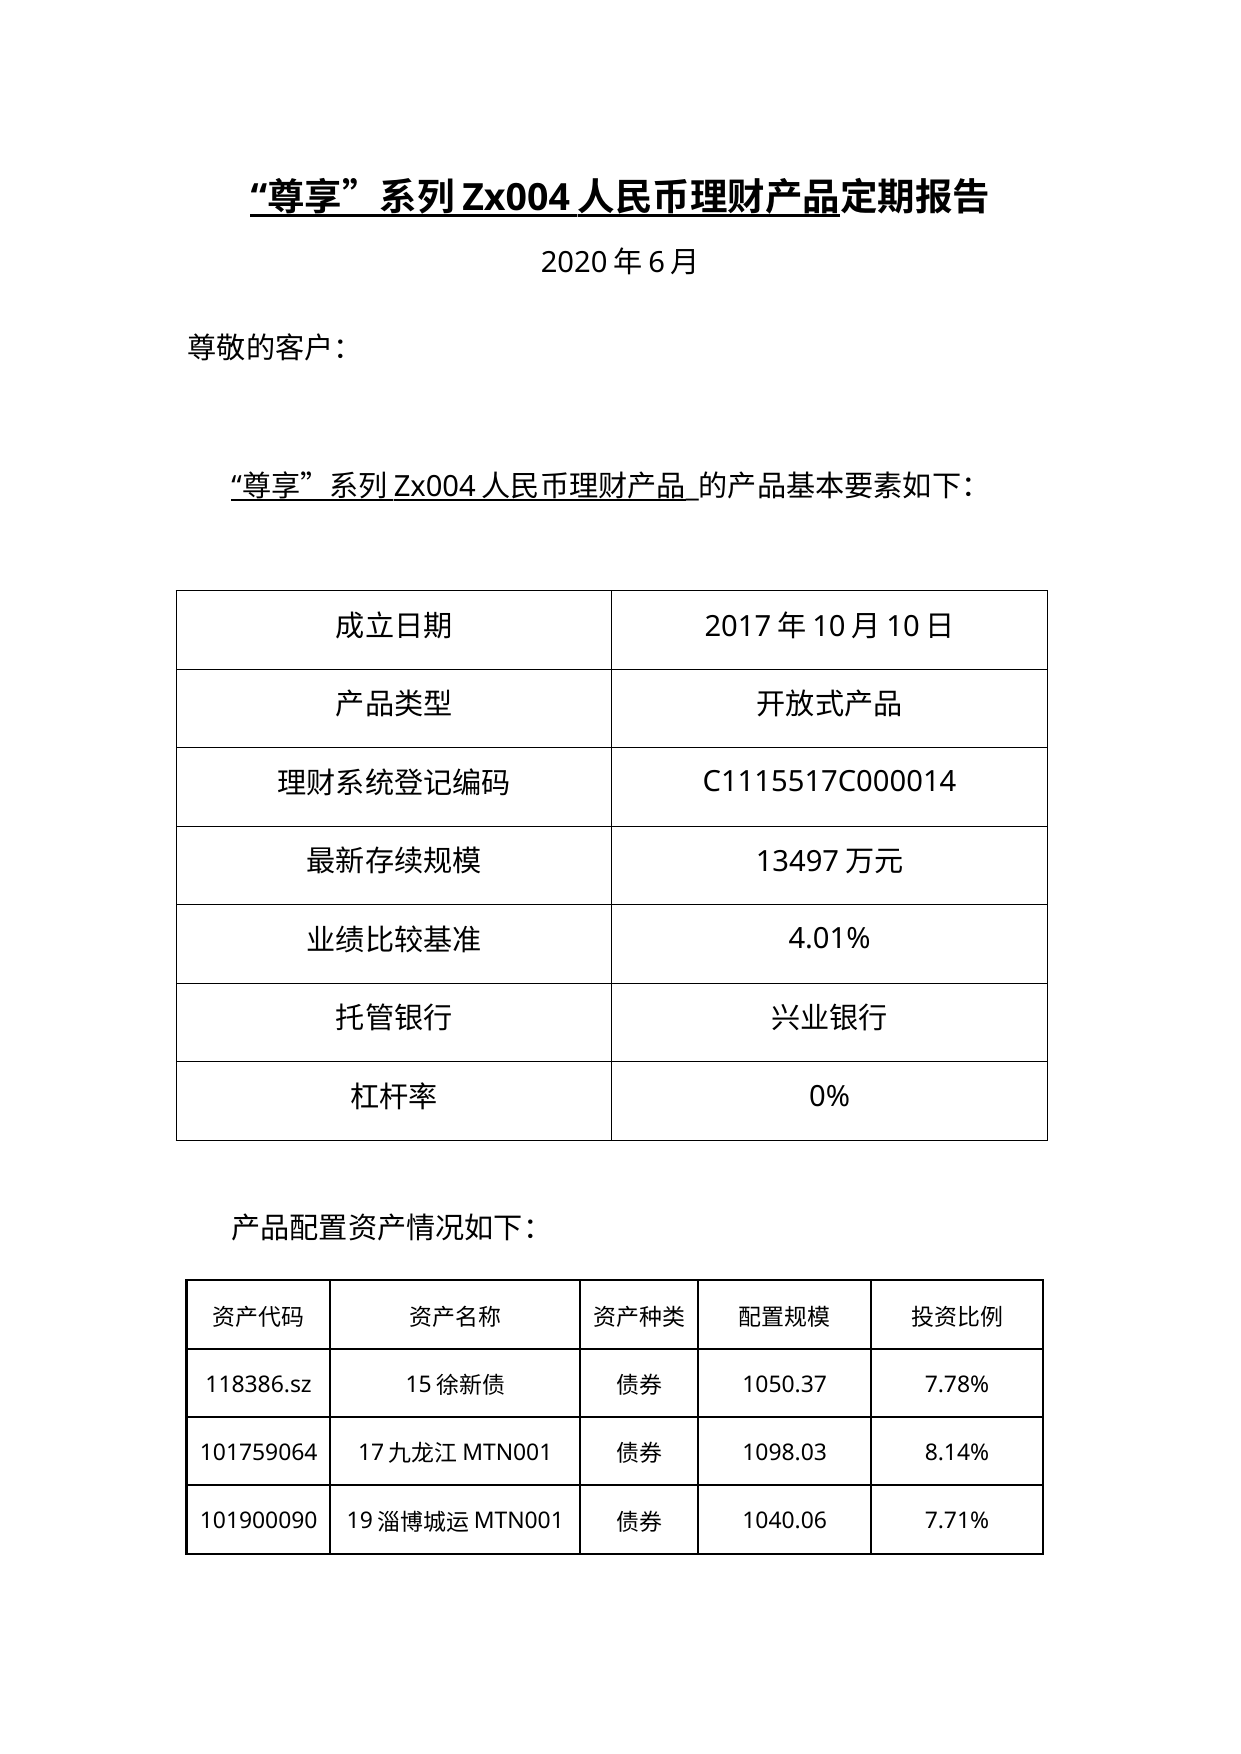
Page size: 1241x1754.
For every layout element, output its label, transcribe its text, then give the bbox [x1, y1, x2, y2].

table_cell 7.78% [872, 1350, 1042, 1416]
table_cell 15徐新债 [331, 1350, 579, 1416]
table_header 投资比例 [872, 1281, 1042, 1348]
table_cell 杠杆率 [177, 1062, 611, 1140]
table_cell 产品类型 [177, 670, 611, 747]
table_header 资产代码 [188, 1281, 329, 1348]
table_cell 托管银行 [177, 984, 611, 1061]
table_cell 1040.06 [699, 1486, 870, 1553]
table_cell 19淄博城运MTN001 [331, 1486, 579, 1553]
table_cell 118386.sz [188, 1350, 329, 1416]
table_header 配置规模 [699, 1281, 870, 1348]
table_cell C1115517C000014 [612, 748, 1047, 826]
table_cell 7.71% [872, 1486, 1042, 1553]
table_cell 兴业银行 [612, 984, 1047, 1061]
text 尊敬的客户： [187, 313, 1053, 378]
table_cell 最新存续规模 [177, 827, 611, 904]
table_header 资产种类 [581, 1281, 697, 1348]
table_cell 债券 [581, 1418, 697, 1484]
table_header 资产名称 [331, 1281, 579, 1348]
table_header 成立日期 [177, 591, 611, 668]
table_cell 13497万元 [612, 827, 1047, 904]
table_cell 1050.37 [699, 1350, 870, 1416]
text “尊享”系列Zx004人民币理财产品_的产品基本要素如下： [187, 452, 1053, 517]
table_cell 17九龙江MTN001 [331, 1418, 579, 1484]
table_cell 8.14% [872, 1418, 1042, 1484]
table_cell 债券 [581, 1486, 697, 1553]
table_cell 4.01% [612, 905, 1047, 983]
table_cell 1098.03 [699, 1418, 870, 1484]
table_cell 开放式产品 [612, 670, 1047, 747]
table_cell 0% [612, 1062, 1047, 1140]
text 2020年6月 [187, 227, 1053, 292]
table_cell 101900090 [188, 1486, 329, 1553]
table_cell 业绩比较基准 [177, 905, 611, 983]
text “尊享”系列Zx004人民币理财产品定期报告 [187, 162, 1053, 227]
text 产品配置资产情况如下： [187, 1193, 1053, 1258]
table_cell 债券 [581, 1350, 697, 1416]
table_cell 理财系统登记编码 [177, 748, 611, 826]
table_cell 101759064 [188, 1418, 329, 1484]
table_header 2017年10月10日 [612, 591, 1047, 668]
